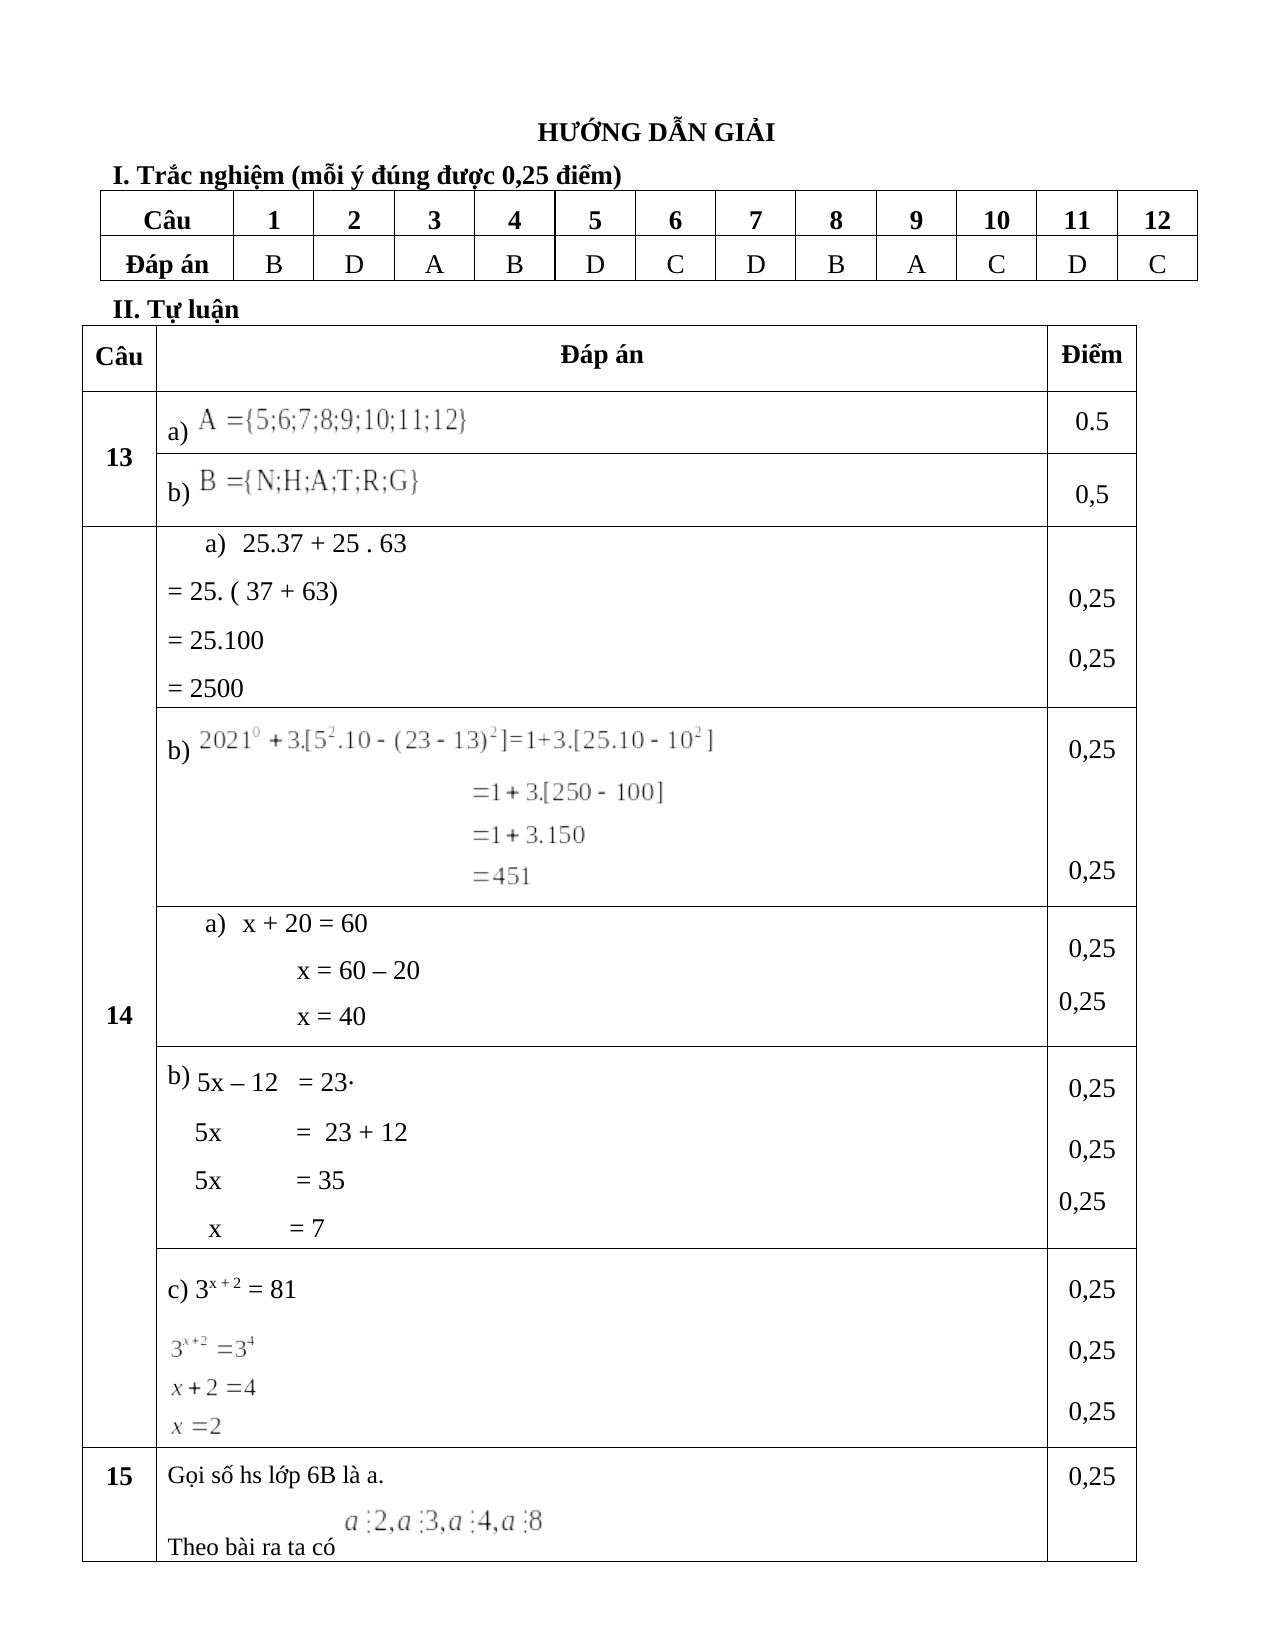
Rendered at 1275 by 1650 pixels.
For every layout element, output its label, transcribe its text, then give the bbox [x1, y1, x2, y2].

table_header 11 [1037, 191, 1117, 235]
table_cell a) [157, 392, 1047, 452]
table_header 7 [716, 191, 795, 235]
table_header Điểm [1048, 326, 1136, 391]
table_header 8 [796, 191, 876, 235]
table_cell 25.37 + 25 . 63 = 25. ( 37 + 63) = 25.100 = 2500 [157, 527, 1047, 707]
table_cell B [234, 236, 313, 280]
table_cell 0,25 0,25 0,25 [1048, 1249, 1136, 1447]
table_cell C [957, 236, 1036, 280]
table_cell 13 [83, 392, 156, 526]
table_cell C [636, 236, 715, 280]
table_cell D [556, 236, 635, 280]
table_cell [157, 1448, 1047, 1561]
table_cell B [796, 236, 876, 280]
table_header 5 [556, 191, 635, 235]
table_header Đáp án [157, 326, 1047, 391]
table_header Câu [83, 326, 156, 391]
table_cell 0.5 [1048, 392, 1136, 452]
table_header 12 [1118, 191, 1197, 235]
table_cell D [716, 236, 795, 280]
table_header 3 [395, 191, 474, 235]
table_cell Đáp án [101, 236, 233, 280]
table_header 10 [957, 191, 1036, 235]
table_header Câu [101, 191, 233, 235]
table_cell b) [157, 708, 1047, 906]
text II. Tự luận [112, 293, 1200, 324]
table_cell B [475, 236, 554, 280]
text HƯỚNG DẪN GIẢI [112, 116, 1200, 147]
table_cell 0,25 0,25 0,25 [1048, 1047, 1136, 1247]
table_cell C [1118, 236, 1197, 280]
table_header 6 [636, 191, 715, 235]
table_cell D [314, 236, 394, 280]
table_cell b) 5x – 12 = 23. 5x = 23 + 12 5x = 35 x = 7 [157, 1047, 1047, 1247]
table_header 4 [475, 191, 554, 235]
table_cell 0,25 0,25 0,25 0,25 [1048, 1448, 1136, 1561]
table_cell 14 [83, 527, 156, 1447]
table_cell 0,25 0,25 [1048, 907, 1136, 1046]
table_cell 0,25 0,25 [1048, 708, 1136, 906]
table_cell A [877, 236, 956, 280]
table_cell x + 20 = 60 x = 60 – 20 x = 40 [157, 907, 1047, 1046]
table_header 9 [877, 191, 956, 235]
table_cell b) [157, 454, 1047, 526]
table_cell 0,5 [1048, 454, 1136, 526]
text I. Trắc nghiệm (mỗi ý đúng được 0,25 điểm) [112, 159, 1200, 190]
table_cell 15 [83, 1448, 156, 1561]
table_header 1 [234, 191, 313, 235]
table_cell c) 3x + 2 = 81 [157, 1249, 1047, 1447]
table_cell A [395, 236, 474, 280]
table_cell 0,25 0,25 [1048, 527, 1136, 707]
table_header 2 [314, 191, 394, 235]
table_cell D [1037, 236, 1117, 280]
